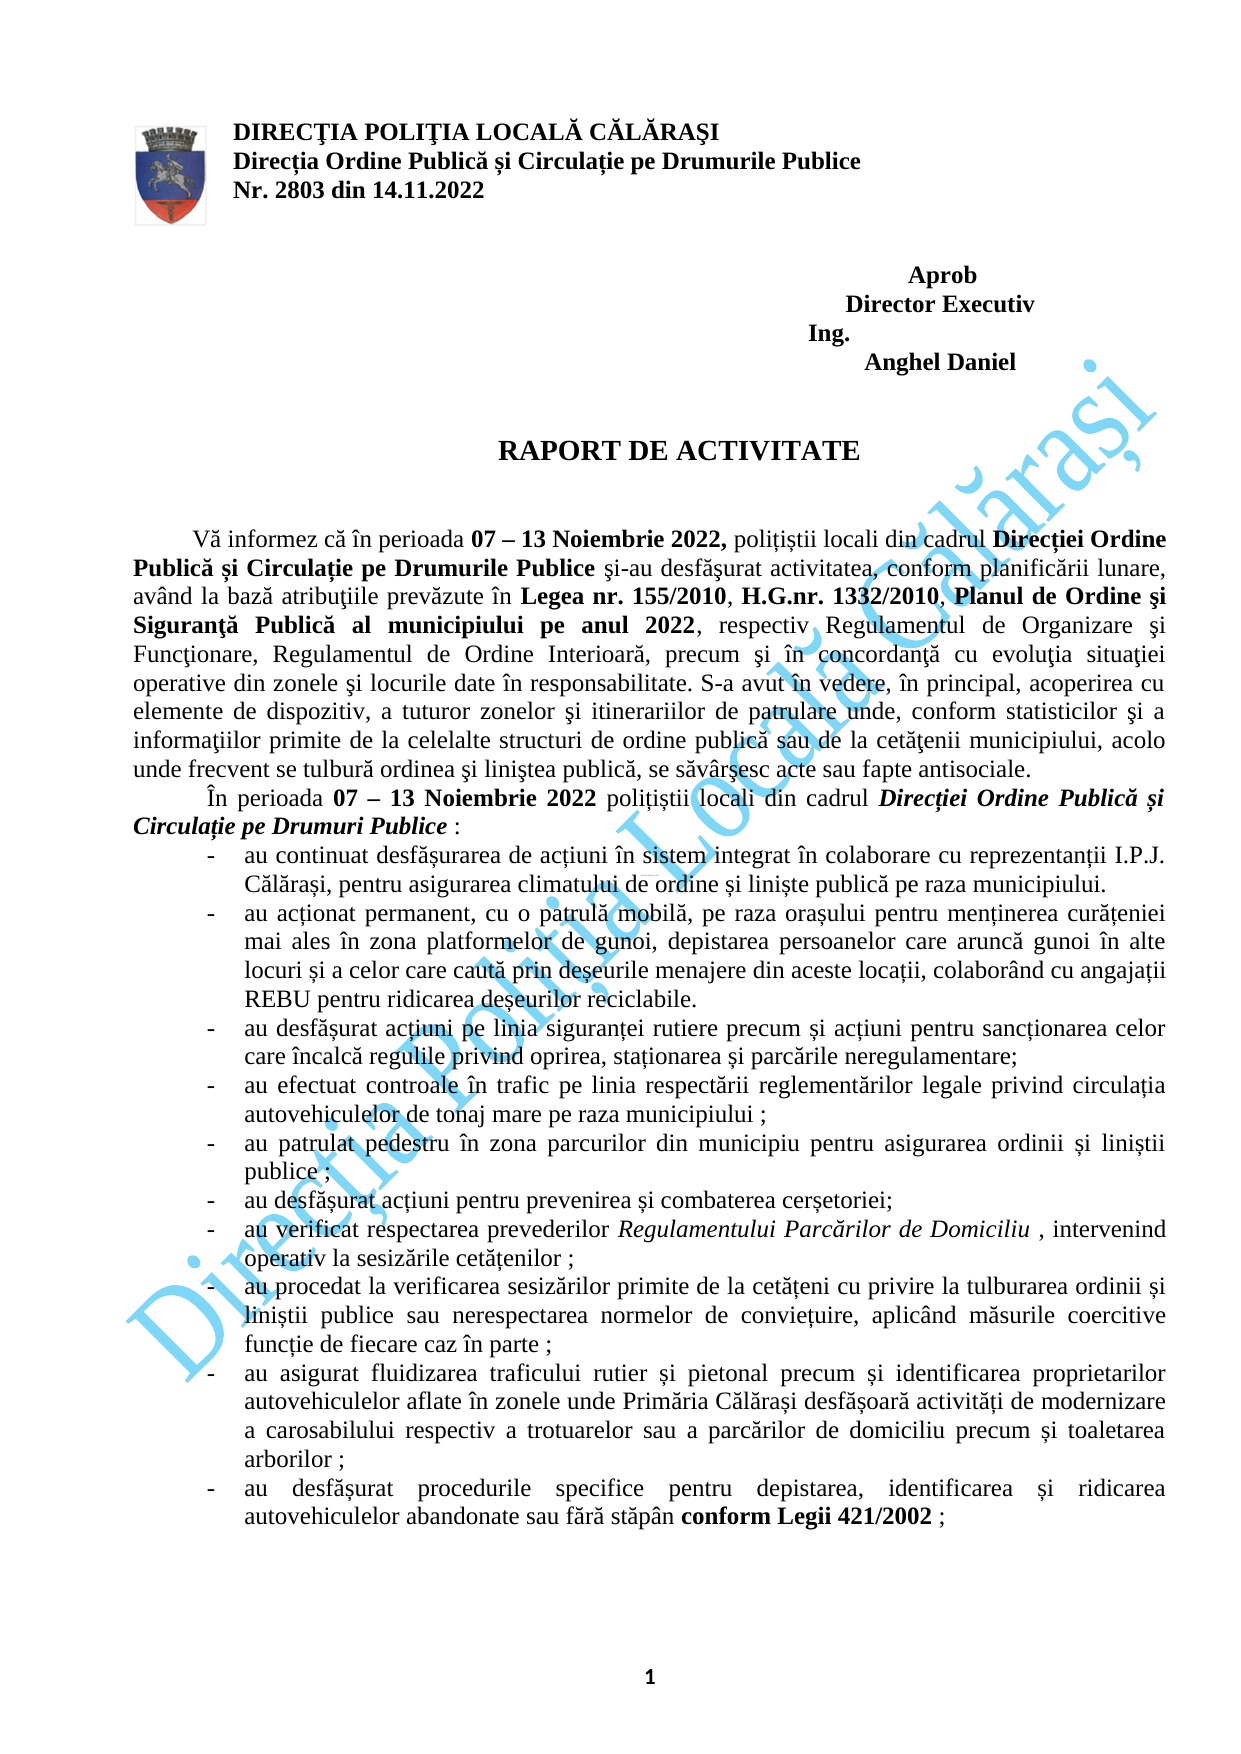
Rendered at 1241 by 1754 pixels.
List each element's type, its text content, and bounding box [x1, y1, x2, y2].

list au acționat permanent, cu o patrulă mobilă, pe raza orașului pentru menținerea curățeniei mai ales în zona platformelor de gunoi, depistarea persoanelor care aruncă gunoi în alte locuri și a celor care caută prin deșeurile menajere din aceste locații, colaborând cu angajații REBU pentru ridicarea deșeurilor reciclabile. [207, 898, 1167, 1013]
text Anghel Daniel [133, 347, 1167, 375]
text Direcția Ordine Publică și Circulație pe Drumurile Publice [133, 146, 1167, 175]
list au desfășurat acțiuni pe linia siguranței rutiere precum și acțiuni pentru sancționarea celor care încalcă regulile privind oprirea, staționarea și parcările neregulamentare; [207, 1013, 1167, 1070]
text DIRECŢIA POLIŢIA LOCALĂ CĂLĂRAŞI [133, 117, 1167, 146]
list au procedat la verificarea sesizărilor primite de la cetățeni cu privire la tulburarea ordinii și liniștii publice sau nerespectarea normelor de conviețuire, aplicând măsurile coercitive funcție de fiecare caz în parte ; [207, 1271, 1167, 1358]
list au asigurat fluidizarea traficului rutier și pietonal precum și identificarea proprietarilor autovehiculelor aflate în zonele unde Primăria Călărași desfășoară activități de modernizare a carosabilului respectiv a trotuarelor sau a parcărilor de domiciliu precum și toaletarea arborilor ; [207, 1358, 1167, 1473]
text Vă informez că în perioada 07 – 13 Noiembrie 2022, polițiștii locali din cadrul Direcției Ordine Publică și Circulație pe Drumurile Publice şi-au desfăşurat activitatea, conform planificării lunare, având la bază atribuţiile prevăzute în Legea nr. 155/2010, H.G.nr. 1332/2010, Planul de Ordine şi Siguranţă Publică al municipiului pe anul 2022, respectiv Regulamentul de Organizare şi Funcţionare, Regulamentul de Ordine Interioară, precum şi în concordanţă cu evoluţia situaţiei operative din zonele şi locurile date în responsabilitate. S-a avut în vedere, în principal, acoperirea cu elemente de dispozitiv, a tuturor zonelor şi itinerariilor de patrulare unde, conform statisticilor şi a informaţiilor primite de la celelalte structuri de ordine publică sau de la cetăţenii municipiului, acolo unde frecvent se tulbură ordinea şi liniştea publică, se săvârşesc acte sau fapte antisociale. [133, 524, 1167, 783]
text Director Executiv [133, 289, 1167, 318]
picture [133, 204, 208, 226]
list au efectuat controale în trafic pe linia respectării reglementărilor legale privind circulația autovehiculelor de tonaj mare pe raza municipiului ; [207, 1070, 1167, 1128]
list au desfășurat acțiuni pentru prevenirea și combaterea cerșetoriei; [207, 1185, 1167, 1214]
list au verificat respectarea prevederilor Regulamentului Parcărilor de Domiciliu , intervenind operativ la sesizările cetățenilor ; [207, 1214, 1167, 1271]
text Aprob [133, 260, 1167, 289]
text În perioada 07 – 13 Noiembrie 2022 polițiștii locali din cadrul Direcției Ordine Publică și Circulație pe Drumuri Publice : [133, 783, 1167, 840]
list au continuat desfășurarea de acțiuni în sistem integrat în colaborare cu reprezentanții I.P.J. Călărași, pentru asigurarea climatului de ordine și liniște publică pe raza municipiului. [207, 840, 1167, 898]
text Ing. [133, 318, 1167, 347]
text RAPORT DE ACTIVITATE [192, 433, 1167, 466]
list au desfășurat procedurile specifice pentru depistarea, identificarea și ridicarea autovehiculelor abandonate sau fără stăpân conform Legii 421/2002 ; [207, 1473, 1167, 1530]
text Nr. 2803 din 14.11.2022 [133, 175, 1167, 204]
list au patrulat pedestru în zona parcurilor din municipiu pentru asigurarea ordinii și liniștii publice ; [207, 1128, 1167, 1185]
